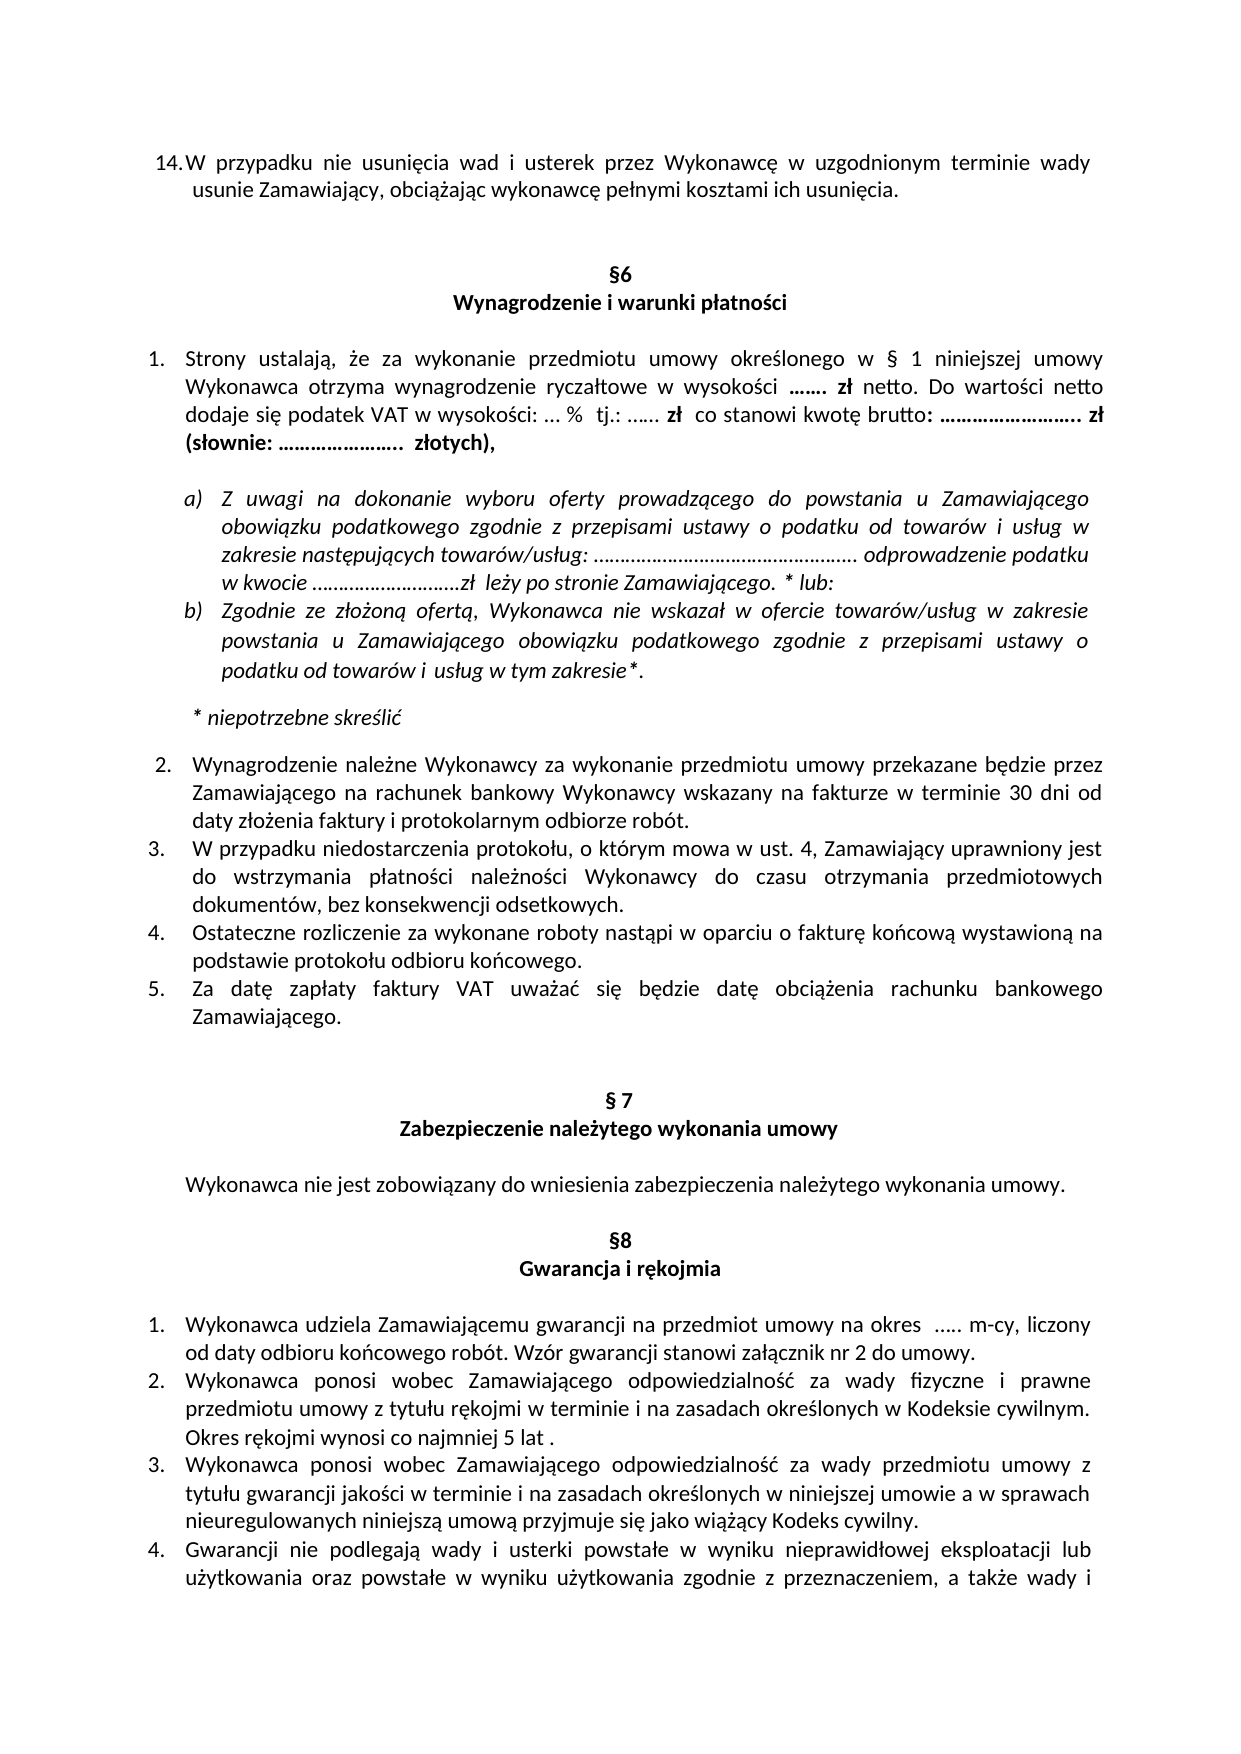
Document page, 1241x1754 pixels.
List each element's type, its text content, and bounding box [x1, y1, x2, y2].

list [148, 1535, 1093, 1591]
list Ostateczne rozliczenie za wykonane roboty nastąpi w oparciu o fakturę końcową wystawioną na podstawie protokołu odbioru końcowego. [148, 918, 1104, 974]
text * niepotrzebne skreślić [191, 703, 1093, 731]
text Zabezpieczenie należytego wykonania umowy [152, 1114, 1085, 1142]
list Wykonawca udziela Zamawiającemu gwarancji na przedmiot umowy na okres ….. m-cy, liczony od daty odbioru końcowego robót. Wzór gwarancji stanowi załącznik nr 2 do umowy. [148, 1311, 1093, 1367]
text Wykonawca nie jest zobowiązany do wniesienia zabezpieczenia należytego wykonania umowy. [185, 1170, 1093, 1198]
text Wynagrodzenie i warunki płatności [148, 288, 1093, 316]
text Gwarancja i rękojmia [148, 1254, 1093, 1282]
list W przypadku niedostarczenia protokołu, o którym mowa w ust. 4, Zamawiający uprawniony jest do wstrzymania płatności należności Wykonawcy do czasu otrzymania przedmiotowych dokumentów, bez konsekwencji odsetkowych. [148, 834, 1104, 918]
list W przypadku nie usunięcia wad i usterek przez Wykonawcę w uzgodnionym terminie wady usunie Zamawiający, obciążając wykonawcę pełnymi kosztami ich usunięcia. [154, 148, 1093, 204]
list Wykonawca ponosi wobec Zamawiającego odpowiedzialność za wady przedmiotu umowy z tytułu gwarancji jakości w terminie i na zasadach określonych w niniejszej umowie a w sprawach nieuregulowanych niniejszą umową przyjmuje się jako wiążący Kodeks cywilny. [148, 1451, 1093, 1535]
text § 7 [152, 1086, 1085, 1114]
text §8 [148, 1226, 1093, 1254]
list Wykonawca ponosi wobec Zamawiającego odpowiedzialność za wady fizyczne i prawne przedmiotu umowy z tytułu rękojmi w terminie i na zasadach określonych w Kodeksie cywilnym. Okres rękojmi wynosi co najmniej 5 lat . [148, 1367, 1093, 1451]
list Za datę zapłaty faktury VAT uważać się będzie datę obciążenia rachunku bankowego Zamawiającego. [148, 974, 1104, 1030]
list Z uwagi na dokonanie wyboru oferty prowadzącego do powstania u Zamawiającego obowiązku podatkowego zgodnie z przepisami ustawy o podatku od towarów i usług w zakresie następujących towarów/usług: ………………………………………….. odprowadzenie podatku w kwocie ……………………….zł leży po stronie Zamawiającego. * lub: [184, 484, 1093, 596]
list Wynagrodzenie należne Wykonawcy za wykonanie przedmiotu umowy przekazane będzie przez Zamawiającego na rachunek bankowy Wykonawcy wskazany na fakturze w terminie 30 dni od daty złożenia faktury i protokolarnym odbiorze robót. [154, 750, 1104, 834]
list Zgodnie ze złożoną ofertą, Wykonawca nie wskazał w ofercie towarów/usług w zakresie powstania u Zamawiającego obowiązku podatkowego zgodnie z przepisami ustawy o podatku od towarów i usług w tym zakresie*. [184, 596, 1093, 684]
text §6 [148, 260, 1093, 288]
list Strony ustalają, że za wykonanie przedmiotu umowy określonego w § 1 niniejszej umowy Wykonawca otrzyma wynagrodzenie ryczałtowe w wysokości ……. zł netto. Do wartości netto dodaje się podatek VAT w wysokości: … % tj.: …… zł co stanowi kwotę brutto: …………………….. zł (słownie: ………………….. złotych), [148, 344, 1104, 456]
